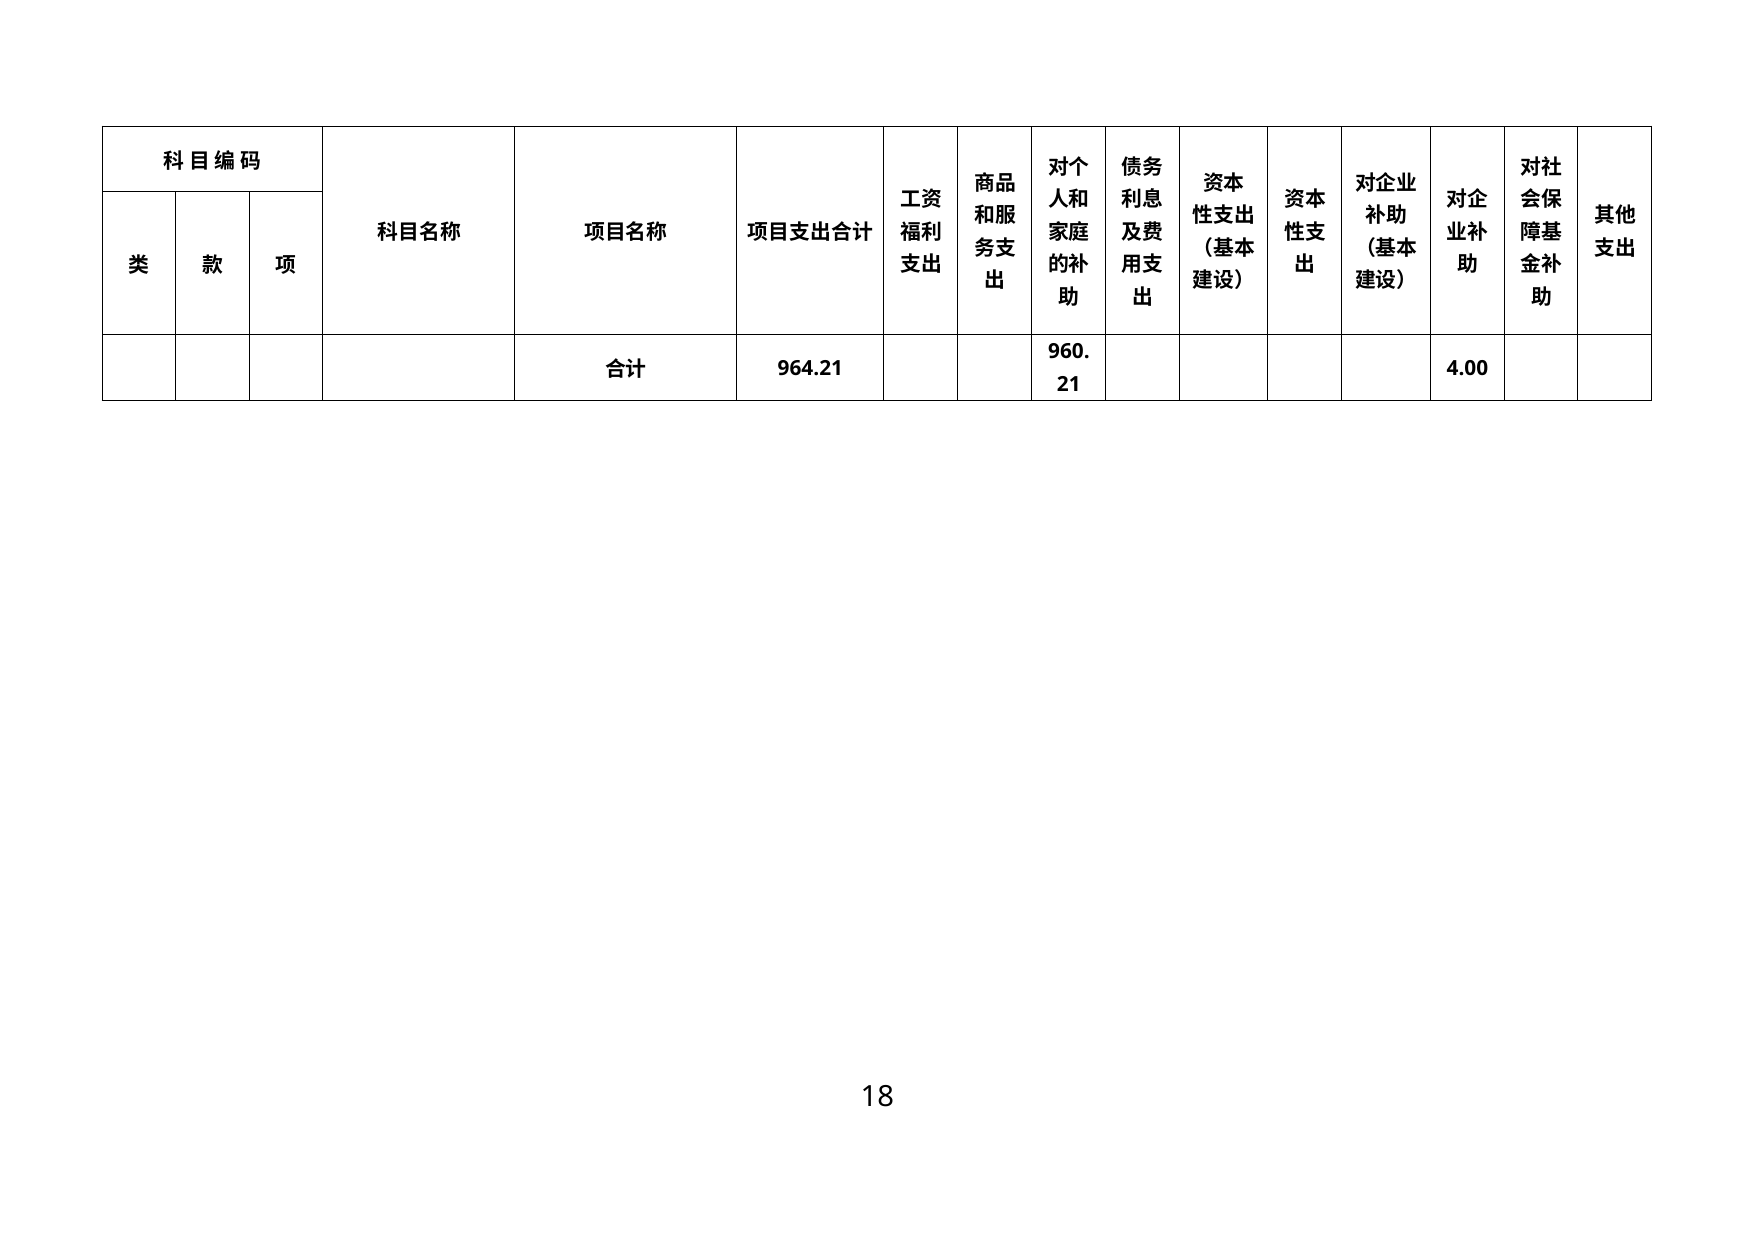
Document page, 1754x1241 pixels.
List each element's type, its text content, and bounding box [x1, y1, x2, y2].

table_cell 960.21 [1032, 335, 1105, 400]
table_cell [884, 335, 957, 400]
table_cell [1578, 335, 1651, 400]
table_cell [1106, 335, 1179, 400]
table_header 其他 支出 [1578, 127, 1651, 334]
table_header 商品和服务支出 [958, 127, 1031, 334]
table_cell [958, 335, 1031, 400]
table_cell 款 [176, 192, 249, 334]
table_cell 项 [250, 192, 322, 334]
table_cell [176, 335, 249, 400]
table_cell [103, 335, 175, 400]
table_header 工资福利支出 [884, 127, 957, 334]
table_cell 类 [103, 192, 175, 334]
table_cell [1342, 335, 1430, 400]
table_header 对社会保障基金补助 [1505, 127, 1577, 334]
table_header 对企业补助 [1431, 127, 1504, 334]
table_header 对企业补助（基本建设） [1342, 127, 1430, 334]
table_cell [250, 335, 322, 400]
table_header 项目名称 [515, 127, 736, 334]
table_cell [1268, 335, 1341, 400]
table_header 资本 性支出（基本建设） [1180, 127, 1267, 334]
table_cell [1180, 335, 1267, 400]
table_header 项目支出合计 [737, 127, 883, 334]
table_header 资本性支出 [1268, 127, 1341, 334]
table_header 债务利息及费用支出 [1106, 127, 1179, 334]
table_cell 964.21 [737, 335, 883, 400]
table_cell 合计 [515, 335, 736, 400]
table_cell 4.00 [1431, 335, 1504, 400]
table_cell [1505, 335, 1577, 400]
table_header 科目名称 [323, 127, 514, 334]
table_header 科 目 编 码 [103, 127, 322, 191]
table_cell [323, 335, 514, 400]
table_header 对个人和家庭的补助 [1032, 127, 1105, 334]
